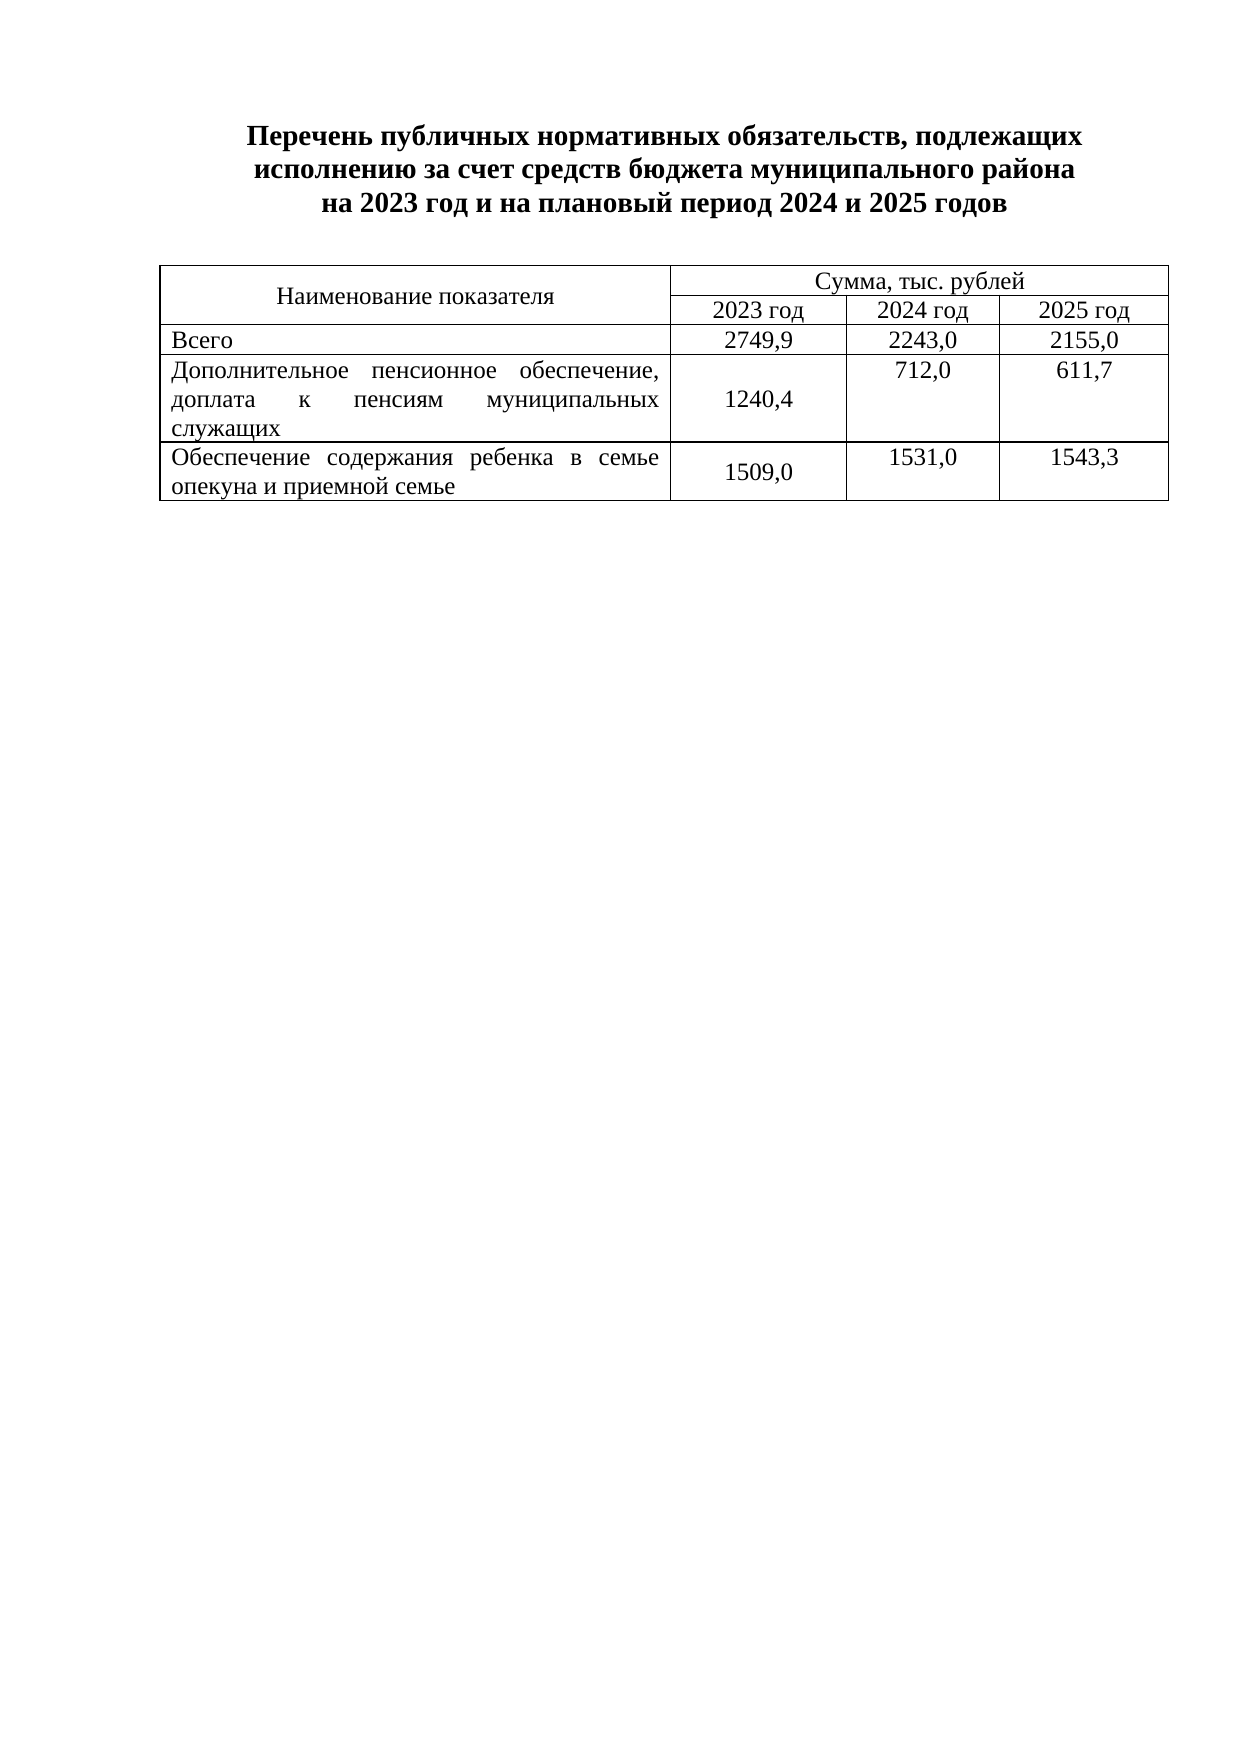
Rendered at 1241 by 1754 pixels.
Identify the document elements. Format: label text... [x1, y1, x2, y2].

table_cell 611,7 [1000, 355, 1168, 441]
table_cell Обеспечение содержания ребенка в семье опекуна и приемной семье [161, 443, 670, 500]
text на 2023 год и на плановый период 2024 и 2025 годов [177, 185, 1152, 219]
table_cell 2023 год [671, 296, 846, 324]
table_cell 1509,0 [671, 443, 846, 500]
table_cell 2155,0 [1000, 325, 1168, 354]
table_cell 1543,3 [1000, 443, 1168, 500]
table_cell 2024 год [847, 296, 999, 324]
table_cell Дополнительное пенсионное обеспечение, доплата к пенсиям муниципальных служащих [161, 355, 670, 441]
table_cell 1240,4 [671, 355, 846, 441]
table_header Сумма, тыс. рублей [671, 266, 1168, 294]
table_cell 2025 год [1000, 296, 1168, 324]
table_cell 712,0 [847, 355, 999, 441]
table_cell 2749,9 [671, 325, 846, 354]
table_cell 1531,0 [847, 443, 999, 500]
table_header Наименование показателя [161, 266, 670, 324]
table_cell 2243,0 [847, 325, 999, 354]
text Перечень публичных нормативных обязательств, подлежащих исполнению за счет средств бюджета муниципального района [177, 118, 1152, 185]
table_cell Всего [161, 325, 670, 354]
